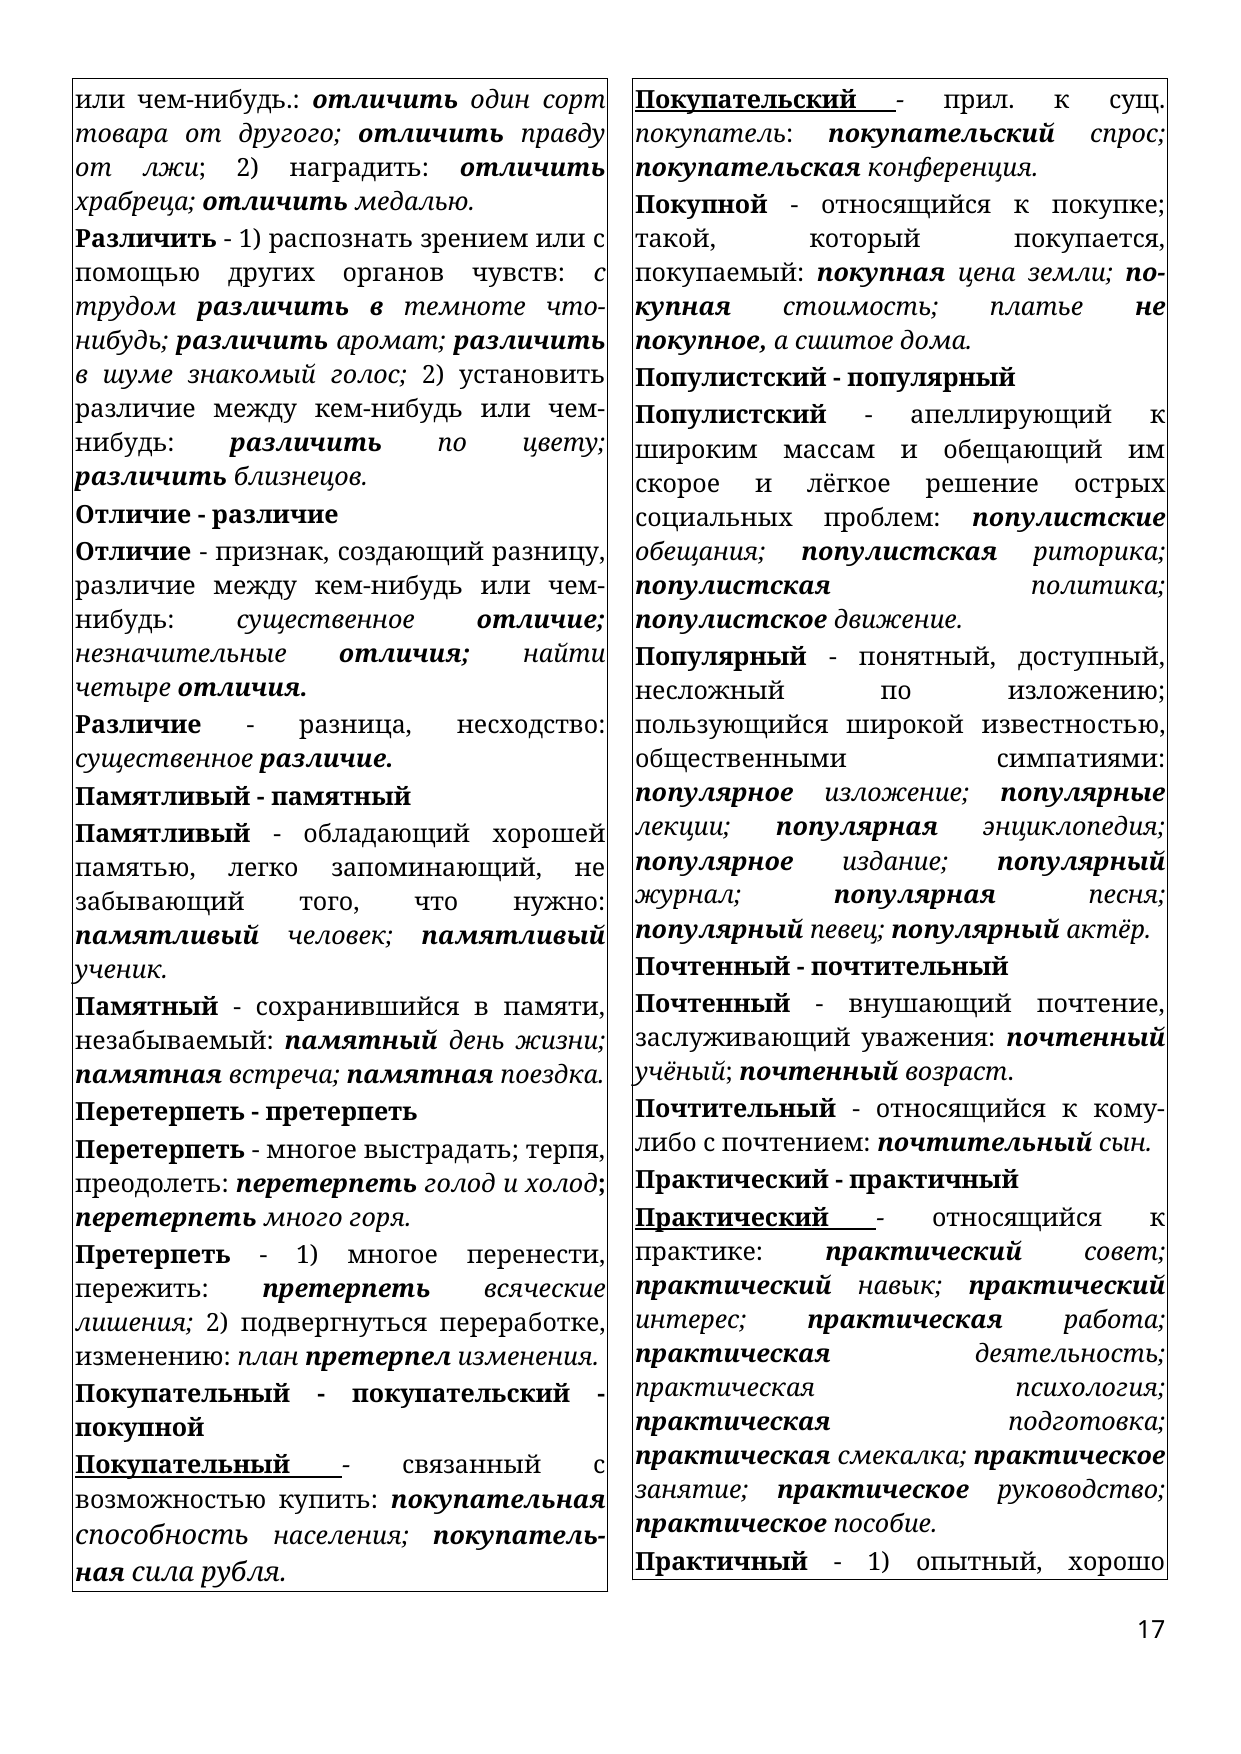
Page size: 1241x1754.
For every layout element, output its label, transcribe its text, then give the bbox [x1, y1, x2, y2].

text Практический - относящийся к практике: практический совет; практический навык; практический интерес; практическая работа; практическая деятельность; практическая психология; практическая подготовка; практическая смекалка; практическое занятие; практическое руководство; практическое пособие. [633, 1196, 1167, 1540]
text Памятливый - памятный [73, 775, 607, 812]
text Покупательский - прил. к сущ. покупатель: покупательский спрос; покупательская конференция. [633, 79, 1167, 183]
text Популистский - апеллирующий к широким массам и обещающий им скорое и лёгкое решение острых социальных проблем: популистские обещания; популистская риторика; популистская политика; популистское движение. [633, 394, 1167, 636]
text Популярный - понятный, доступный, несложный по изложению; пользующийся широкой известностью, общественными симпатиями: популярное изложение; популярные лекции; популярная энциклопедия; популярное издание; популярный журнал; популярная песня; популярный певец; популярный актёр. [633, 636, 1167, 945]
text Претерпеть - 1) многое перенести, пережить: претерпеть всяческие лишения; 2) подвергнуться переработке, изменению: план претерпел изменения. [73, 1233, 607, 1373]
text Различие - разница, несходство: существенное различие. [73, 704, 607, 775]
text Почтительный - относящийся к кому-либо с почтением: почтительный сын. [633, 1088, 1167, 1159]
text Перетерпеть - претерпеть [73, 1091, 607, 1128]
text Покупательный - покупательский - покупной [73, 1373, 607, 1444]
text Памятный - сохранившийся в памяти, незабываемый: памятный день жизни; памятная встреча; памятная поездка. [73, 986, 607, 1091]
text Почтенный - почтительный [633, 945, 1167, 982]
text Различить - 1) распознать зрением или с помощью других органов чувств: с трудом различить в темноте что-нибудь; различить аромат; различить в шуме знакомый голос; 2) установить различие между кем-нибудь или чем-нибудь: различить по цвету; различить близнецов. [73, 217, 607, 493]
text Покупательный - связанный с возможностью купить: покупательная способность населения; покупательная сила рубля. [73, 1444, 607, 1591]
text Почтенный - внушающий почтение, заслуживающий уважения: почтенный учёный; почтенный возраст. [633, 982, 1167, 1088]
text Памятливый - обладающий хорошей памятью, легко запоминающий, не забывающий того, что нужно: памятливый человек; памятливый ученик. [73, 812, 607, 986]
text Отличие - признак, создающий разницу, различие между кем-нибудь или чем-нибудь: существенное отличие; незначительные отличия; найти четыре отличия. [73, 530, 607, 704]
text Практический - практичный [633, 1159, 1167, 1196]
text Отличие - различие [73, 493, 607, 530]
text Популистский - популярный [633, 357, 1167, 394]
text Перетерпеть - многое выстрадать; терпя, преодолеть: перетерпеть голод и холод; перетерпеть много горя. [73, 1128, 607, 1233]
text Покупной - относящийся к покупке; такой, который покупается, покупаемый: покупная цена земли; покупная стоимость; платье не покупное, а сшитое дома. [633, 183, 1167, 357]
